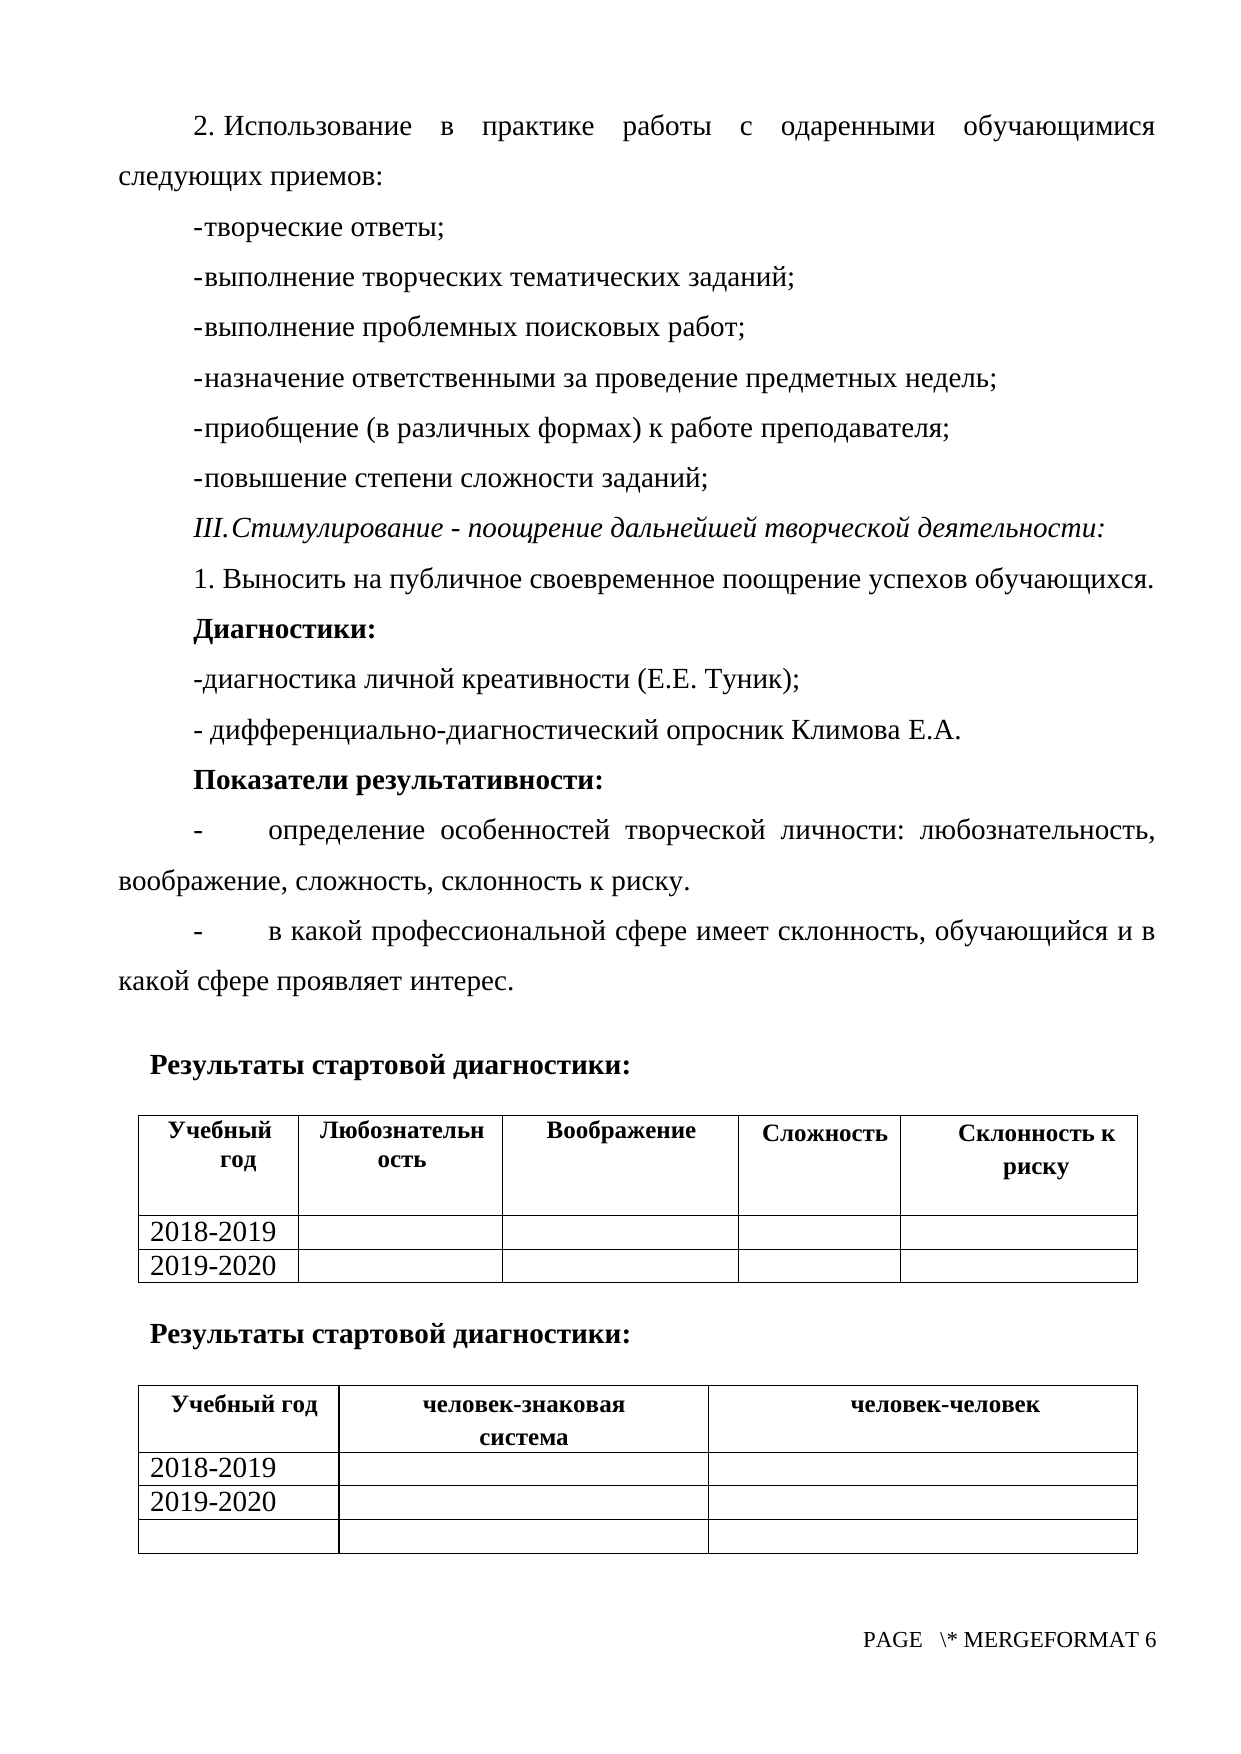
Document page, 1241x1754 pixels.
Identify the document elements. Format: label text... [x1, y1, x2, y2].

table_cell [340, 1453, 708, 1485]
table_cell [739, 1216, 900, 1249]
table_cell [739, 1250, 900, 1282]
list выполнение творческих тематических заданий; [118, 259, 1156, 293]
list Стимулирование - поощрение дальнейшей творческой деятельности: [118, 511, 1156, 544]
table_cell [139, 1520, 338, 1553]
table_header человек-человек [709, 1386, 1137, 1452]
table_cell [709, 1486, 1137, 1519]
list приобщение (в различных формах) к работе преподавателя; [118, 410, 1156, 443]
table_cell [340, 1486, 708, 1519]
table_cell [901, 1250, 1137, 1282]
list творческие ответы; [118, 209, 1156, 242]
list выполнение проблемных поисковых работ; [118, 309, 1156, 343]
list - дифференциально-диагностический опросник Климова Е.А. [193, 712, 1156, 745]
table_cell [503, 1216, 738, 1249]
list повышение степени сложности заданий; [118, 460, 1156, 494]
list Использование в практике работы с одаренными обучающимися следующих приемов: [118, 108, 1156, 192]
table_cell 2018-2019 [139, 1216, 298, 1249]
table_cell [709, 1453, 1137, 1485]
table_cell [901, 1216, 1137, 1249]
table_header Сложность [739, 1116, 900, 1215]
table_cell 2019-2020 [139, 1486, 338, 1519]
table_cell 2019-2020 [139, 1250, 298, 1282]
table_cell [299, 1250, 502, 1282]
subtitle Результаты стартовой диагностики: [149, 1047, 1156, 1081]
list в какой профессиональной сфере имеет склонность, обучающийся и в какой сфере проявляет интерес. [118, 913, 1156, 997]
table_cell [503, 1250, 738, 1282]
table_cell [340, 1520, 708, 1553]
table_header Склонность к риску [901, 1116, 1137, 1215]
table_header человек-знаковая система [340, 1386, 708, 1452]
table_cell 2018-2019 [139, 1453, 338, 1485]
table_cell [299, 1216, 502, 1249]
table_cell [709, 1520, 1137, 1553]
subtitle Диагностики: [118, 611, 1156, 645]
text -диагностика личной креативности (Е.Е. Туник); [118, 662, 1156, 695]
table_header Учебный год [139, 1116, 298, 1215]
table_header Учебный год [139, 1386, 338, 1452]
list назначение ответственными за проведение предметных недель; [118, 360, 1156, 393]
table_header Любознательность [299, 1116, 502, 1215]
text 1. Выносить на публичное своевременное поощрение успехов обучающихся. [118, 561, 1156, 594]
table_header Воображение [503, 1116, 738, 1215]
list определение особенностей творческой личности: любознательность, воображение, сложность, склонность к риску. [118, 812, 1156, 896]
subtitle Показатели результативности: [118, 762, 1156, 796]
text Результаты стартовой диагностики: [149, 1316, 1156, 1350]
